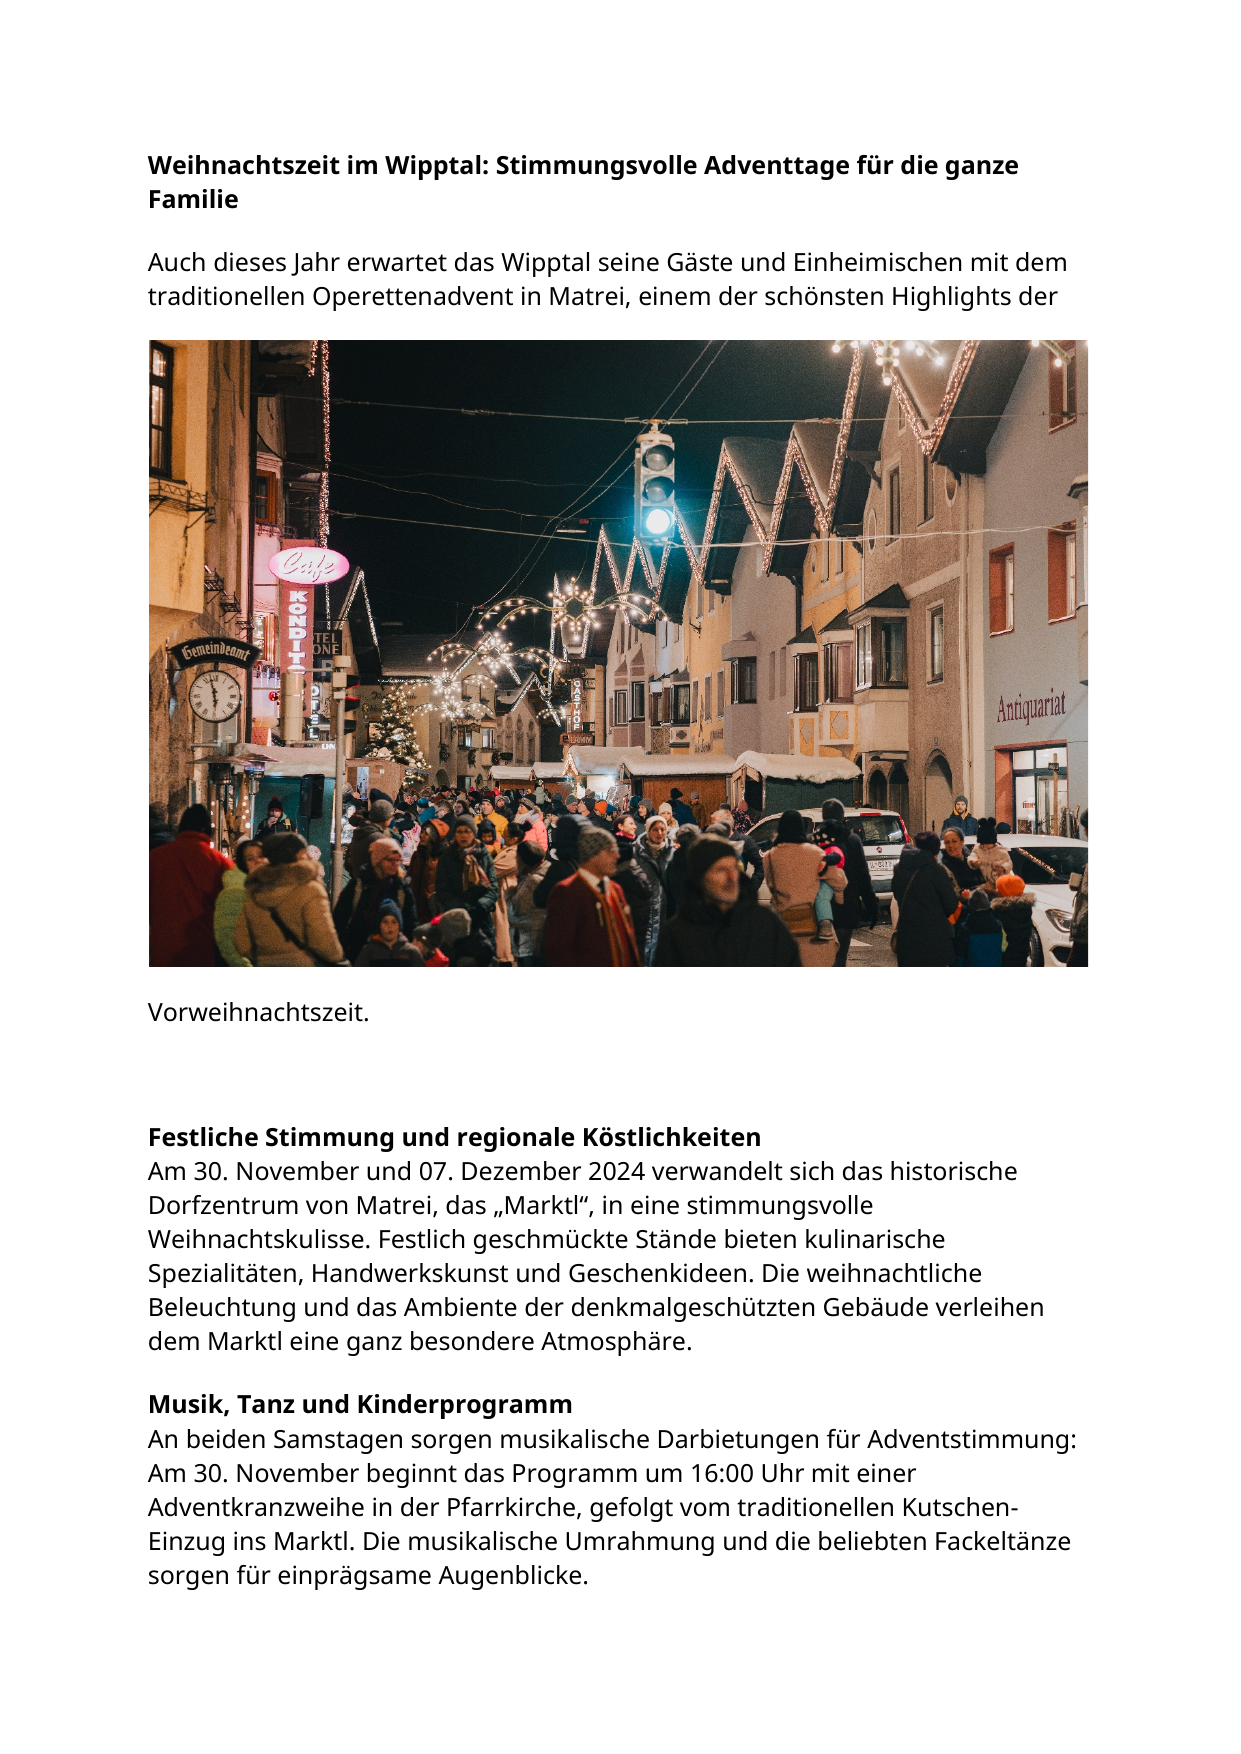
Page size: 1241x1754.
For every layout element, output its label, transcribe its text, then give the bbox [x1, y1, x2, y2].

text Weihnachtszeit im Wipptal: Stimmungsvolle Adventtage für die ganze Familie [148, 148, 1093, 216]
picture [147, 340, 1088, 965]
text Festliche Stimmung und regionale Köstlichkeiten Am 30. November und 07. Dezember 2024 verwandelt sich das historische Dorfzentrum von Matrei, das „Marktl“, in eine stimmungsvolle Weihnachtskulisse. Festlich geschmückte Stände bieten kulinarische Spezialitäten, Handwerkskunst und Geschenkideen. Die weihnachtliche Beleuchtung und das Ambiente der denkmalgeschützten Gebäude verleihen dem Marktl eine ganz besondere Atmosphäre. [148, 1119, 1093, 1358]
text Musik, Tanz und Kinderprogramm An beiden Samstagen sorgen musikalische Darbietungen für Adventstimmung: Am 30. November beginnt das Programm um 16:00 Uhr mit einer Adventkranzweihe in der Pfarrkirche, gefolgt vom traditionellen Kutschen-Einzug ins Marktl. Die musikalische Umrahmung und die beliebten Fackeltänze sorgen für einprägsame Augenblicke. [148, 1387, 1093, 1592]
